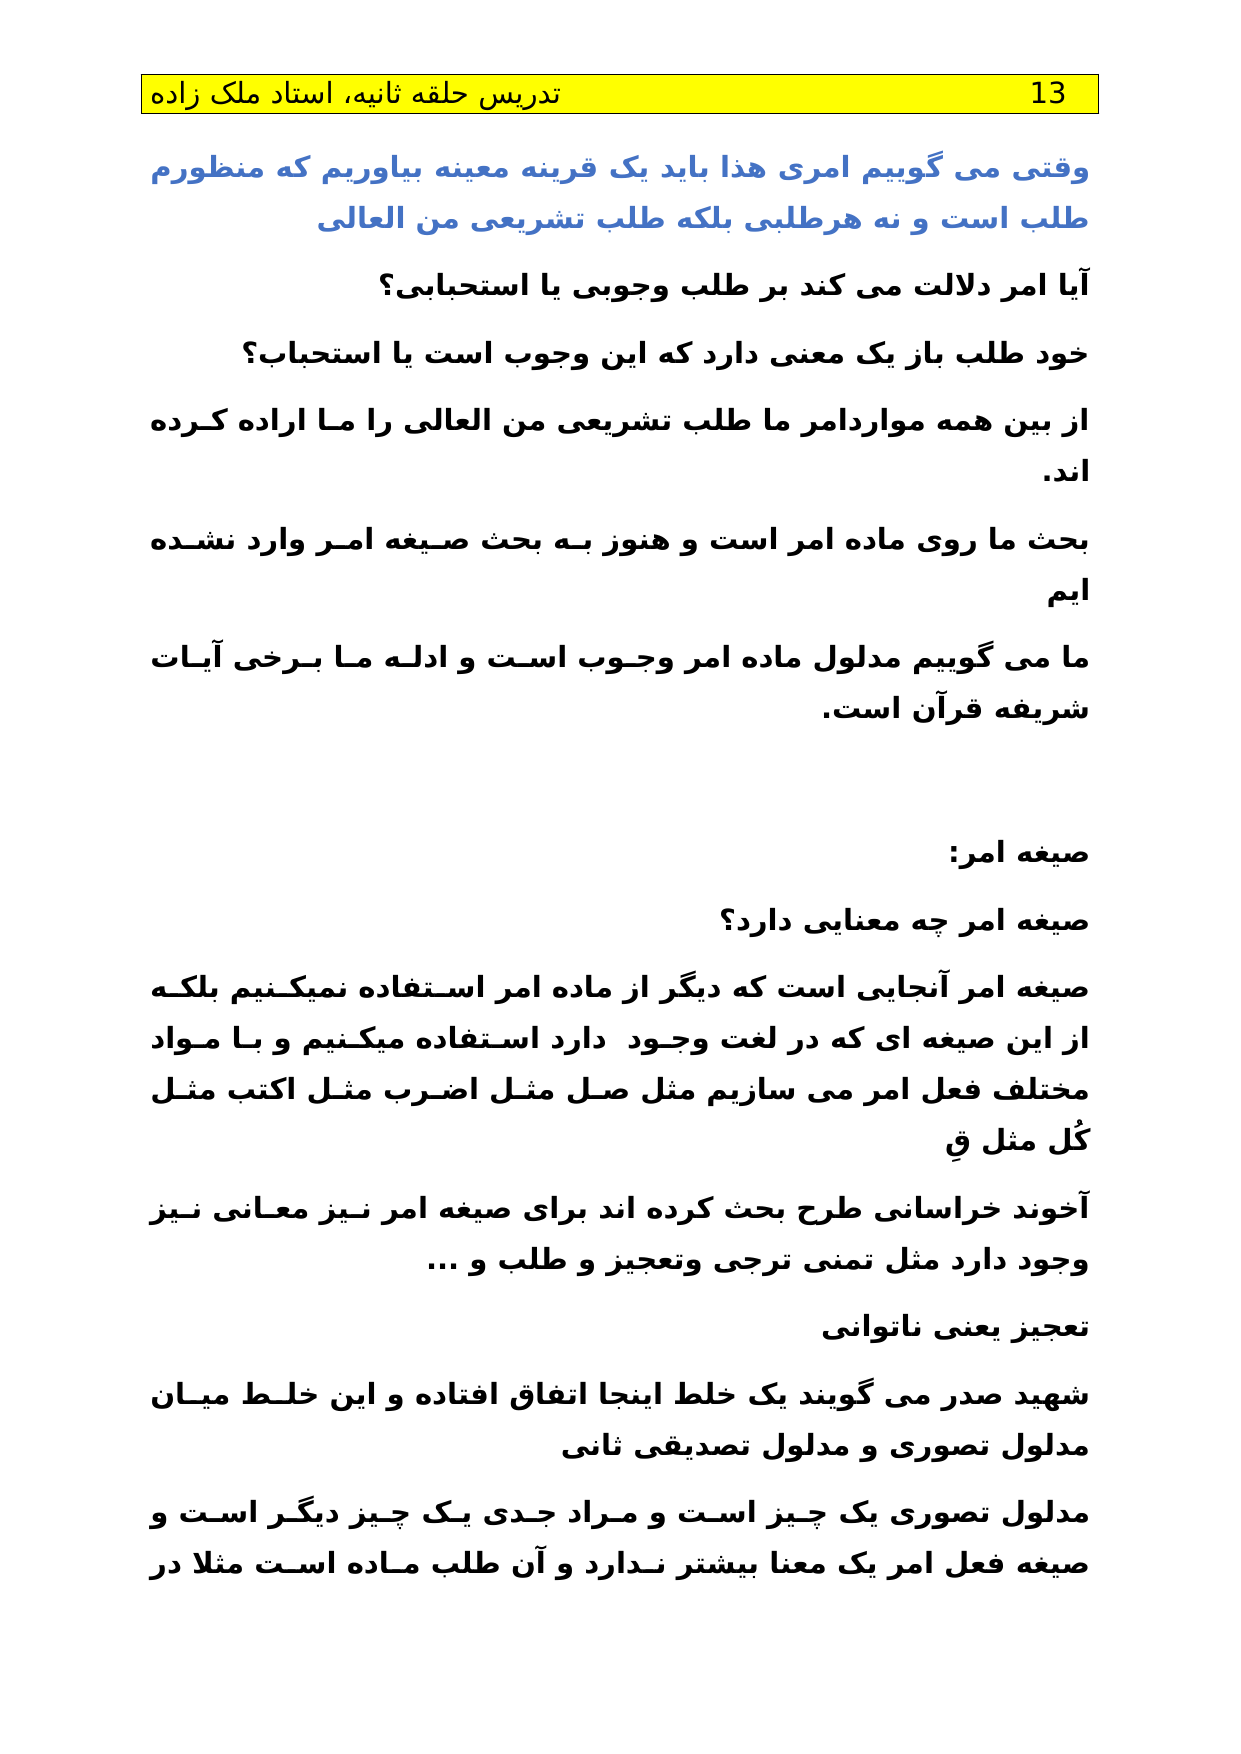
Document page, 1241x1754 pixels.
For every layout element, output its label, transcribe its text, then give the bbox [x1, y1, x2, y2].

text صیغه امر آنجایی است که دیگر از ماده امر استفاده نمیکنیم بلکه از این صیغه ای که در لغت وجود دارد استفاده میکنیم و با مواد مختلف فعل امر می سازیم مثل صل مثل اضرب مثل اکتب مثل کُل مثل قِ [150, 971, 1090, 1157]
text ما می گوییم مدلول ماده امر وجوب است و ادله ما برخی آیات شریفه قرآن است. [150, 641, 1090, 726]
text صیغه امر چه معنایی دارد؟ [150, 903, 1090, 937]
text از بین همه مواردامر ما طلب تشریعی من العالی را ما اراده کرده اند. [150, 404, 1090, 489]
text بحث ما روی ماده امر است و هنوز به بحث صیغه امر وارد نشده ایم [150, 522, 1090, 607]
text خود طلب باز یک معنی دارد که این وجوب است یا استحباب؟ [150, 336, 1090, 370]
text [150, 1496, 1090, 1581]
text صیغه امر: [150, 836, 1090, 869]
text شهید صدر می گویند یک خلط اینجا اتفاق افتاده و این خلط میان مدلول تصوری و مدلول تصدیقی ثانی [150, 1377, 1090, 1462]
text وقتی می گوییم امری هذا باید یک قرینه معینه بیاوریم که منظورم طلب است و نه هرطلبی بلکه طلب تشریعی من العالی [150, 150, 1090, 235]
text آیا امر دلالت می کند بر طلب وجوبی یا استحبابی؟ [150, 268, 1090, 302]
text آخوند خراسانی طرح بحث کرده اند برای صیغه امر نیز معانی نیز وجود دارد مثل تمنی ترجی وتعجیز و طلب و ... [150, 1191, 1090, 1276]
text تعجیز یعنی ناتوانی [150, 1310, 1090, 1344]
